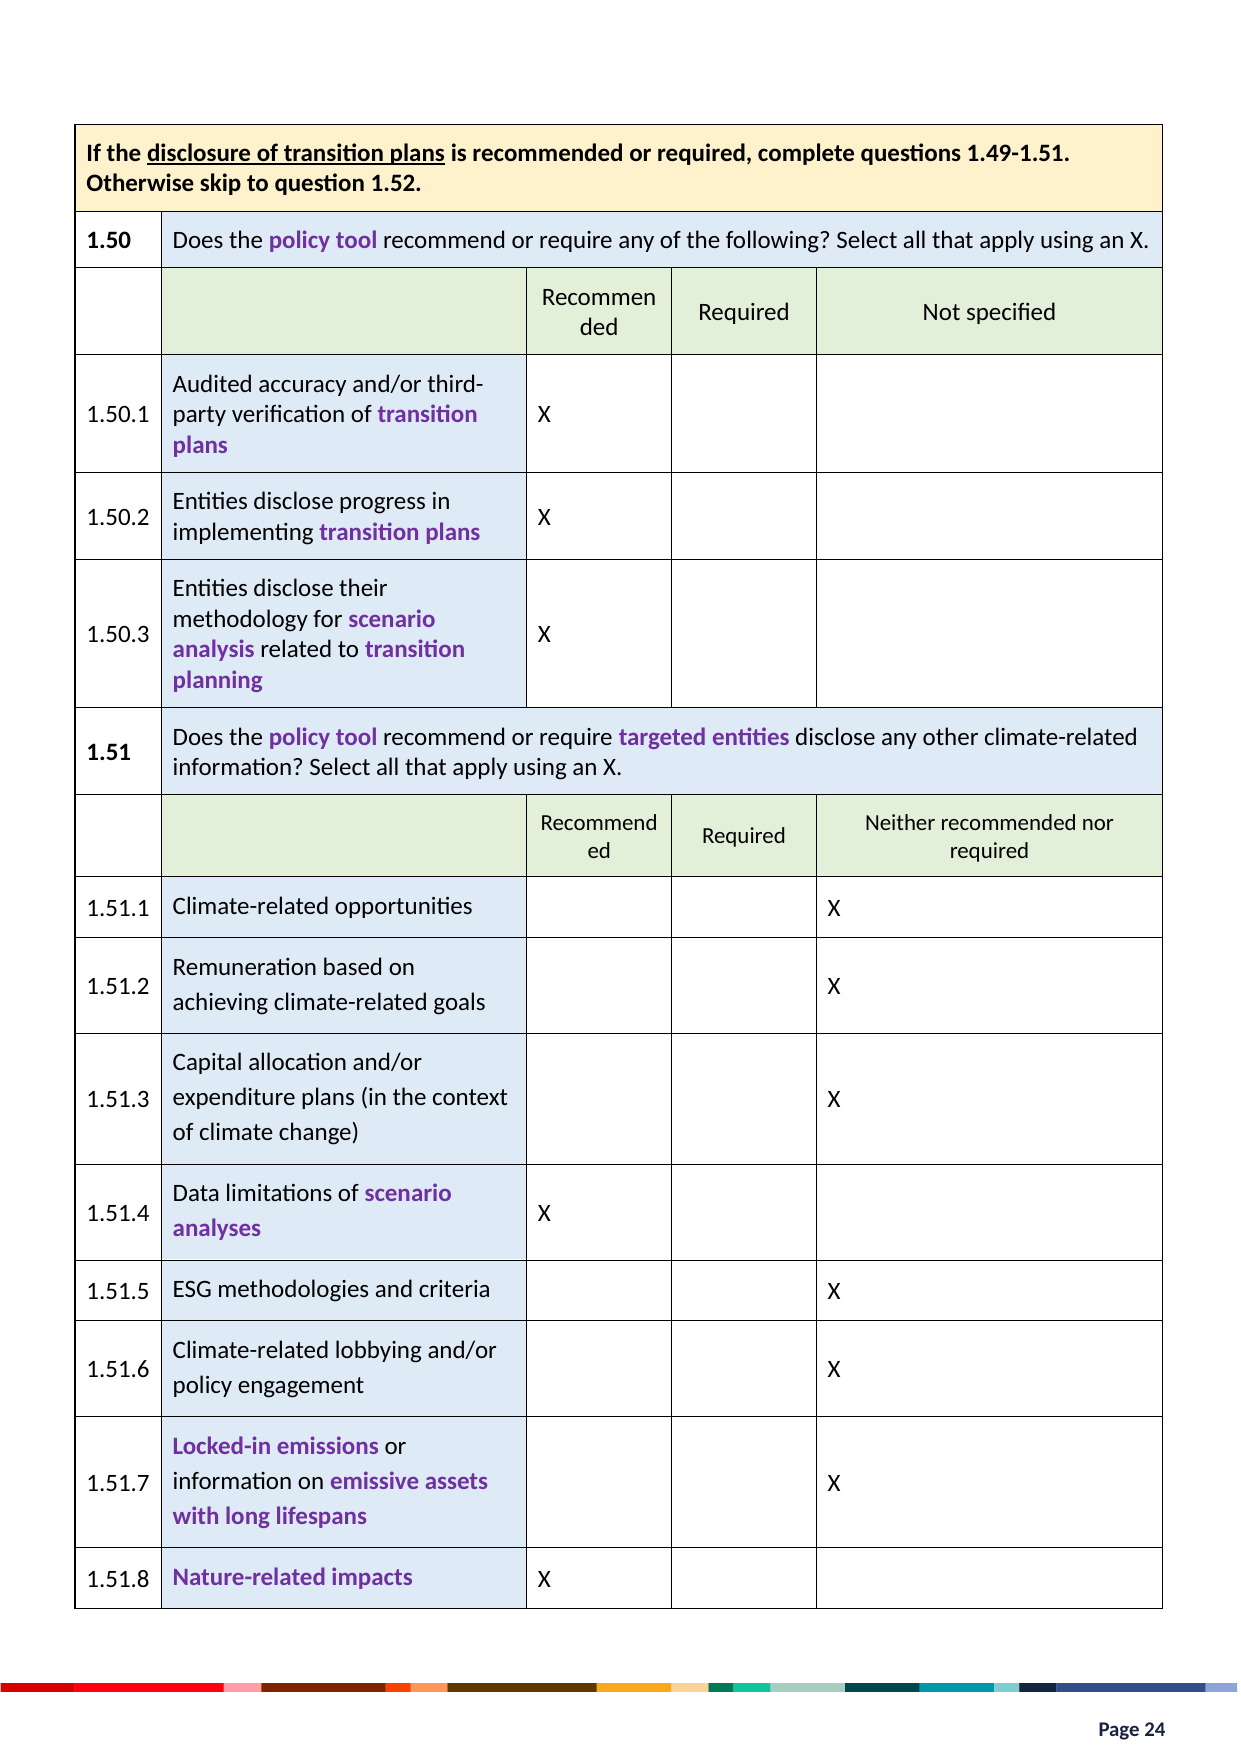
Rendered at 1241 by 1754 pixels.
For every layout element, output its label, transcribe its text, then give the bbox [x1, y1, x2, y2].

table_cell X [527, 560, 671, 707]
table_cell Data limitations of scenario analyses [162, 1165, 526, 1259]
table_cell [527, 1034, 671, 1164]
table_cell [672, 560, 816, 707]
table_cell Climate-related lobbying and/or policy engagement [162, 1321, 526, 1416]
table_cell Recommended [527, 795, 671, 876]
table_cell [162, 268, 526, 354]
table_cell Does the policy tool recommend or require targeted entities disclose any other climate-related information? Select all that apply using an X. [162, 708, 1162, 794]
table_cell Neither recommended nor required [817, 795, 1162, 876]
table_cell X [817, 938, 1162, 1033]
table_cell 1.51.7 [76, 1417, 161, 1547]
table_cell [817, 355, 1162, 472]
table_cell [817, 1548, 1162, 1608]
table_cell 1.51.1 [76, 877, 161, 937]
table_cell [672, 877, 816, 937]
picture [0, 1683, 1236, 1692]
table_cell [672, 1548, 816, 1608]
table_cell Climate-related opportunities [162, 877, 526, 937]
table_cell 1.51.4 [76, 1165, 161, 1259]
table_cell 1.51 [76, 708, 161, 794]
table_cell 1.50.1 [76, 355, 161, 472]
table_cell X [527, 1548, 671, 1608]
table_cell [76, 795, 161, 876]
table_cell [817, 473, 1162, 559]
table_cell X [817, 877, 1162, 937]
table_cell [672, 1034, 816, 1164]
table_cell [527, 1261, 671, 1320]
table_cell [672, 1261, 816, 1320]
table_cell 1.50.3 [76, 560, 161, 707]
table_cell Locked-in emissions or information on emissive assets with long lifespans [162, 1417, 526, 1547]
table_cell 1.51.5 [76, 1261, 161, 1320]
table_cell 1.50 [76, 212, 161, 267]
table_cell 1.51.6 [76, 1321, 161, 1416]
table_cell 1.50.2 [76, 473, 161, 559]
table_cell X [817, 1261, 1162, 1320]
table_cell Audited accuracy and/or third-party verification of transition plans [162, 355, 526, 472]
table_cell 1.51.3 [76, 1034, 161, 1164]
table_cell ESG methodologies and criteria [162, 1261, 526, 1320]
table_cell [672, 1321, 816, 1416]
table_cell Entities disclose their methodology for scenario analysis related to transition planning [162, 560, 526, 707]
table_cell [527, 877, 671, 937]
table_cell Does the policy tool recommend or require any of the following? Select all that apply using an X. [162, 212, 1162, 267]
table_cell [817, 1165, 1162, 1259]
table_cell X [527, 355, 671, 472]
table_cell [162, 795, 526, 876]
table_cell Remuneration based on achieving climate-related goals [162, 938, 526, 1033]
table_cell If the disclosure of transition plans is recommended or required, complete questions 1.49-1.51. Otherwise skip to question 1.52. [76, 125, 1162, 211]
table_cell [817, 560, 1162, 707]
table_cell [527, 938, 671, 1033]
table_cell Recommended [527, 268, 671, 354]
table_cell Required [672, 268, 816, 354]
table_cell [672, 355, 816, 472]
table_cell [672, 473, 816, 559]
table_cell 1.51.2 [76, 938, 161, 1033]
table_cell [76, 268, 161, 354]
table_cell X [817, 1034, 1162, 1164]
table_cell Capital allocation and/or expenditure plans (in the context of climate change) [162, 1034, 526, 1164]
table_cell Required [672, 795, 816, 876]
table_cell 1.51.8 [76, 1548, 161, 1608]
table_cell [672, 1417, 816, 1547]
table_cell X [817, 1321, 1162, 1416]
table_cell Nature-related impacts [162, 1548, 526, 1608]
table_cell [672, 938, 816, 1033]
table_cell X [527, 473, 671, 559]
table_cell Not specified [817, 268, 1162, 354]
table_cell [527, 1321, 671, 1416]
table_cell Entities disclose progress in implementing transition plans [162, 473, 526, 559]
table_cell [527, 1417, 671, 1547]
table_cell X [527, 1165, 671, 1259]
table_cell [672, 1165, 816, 1259]
table_cell X [817, 1417, 1162, 1547]
